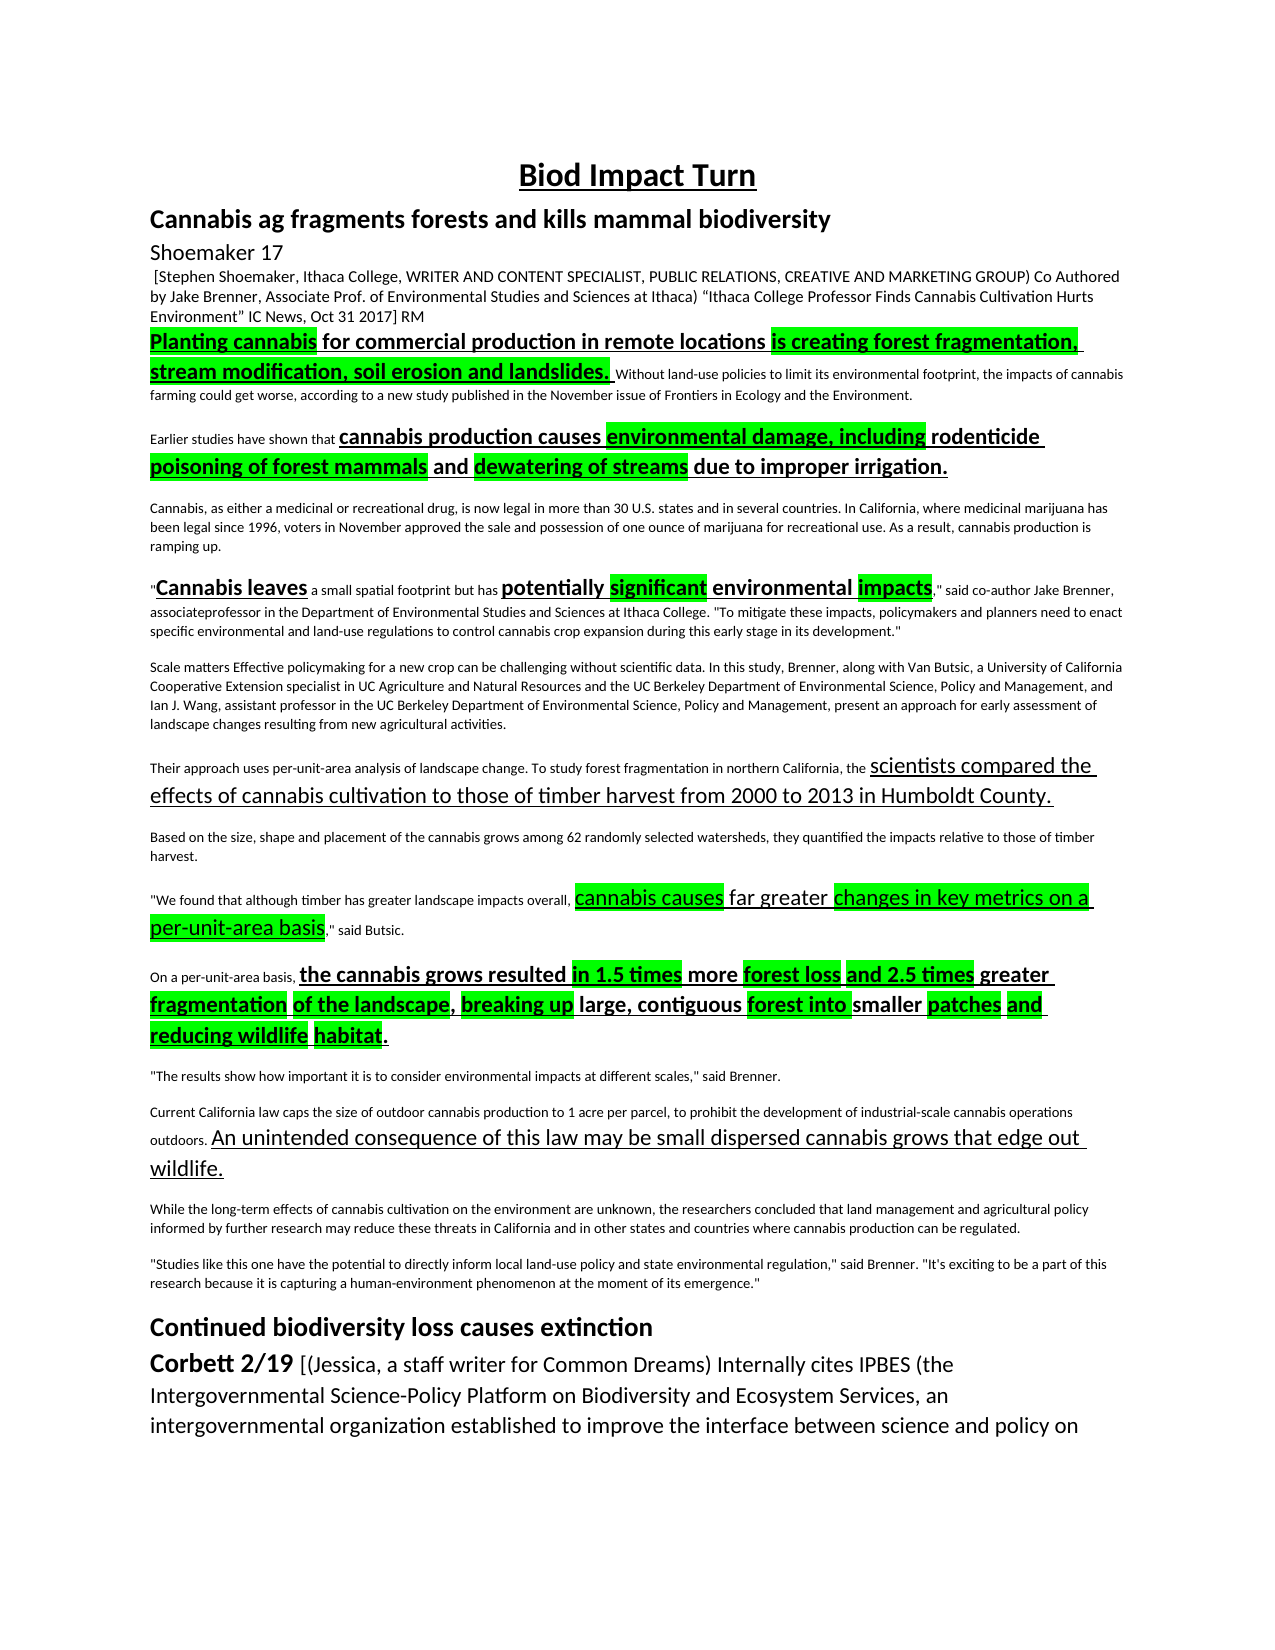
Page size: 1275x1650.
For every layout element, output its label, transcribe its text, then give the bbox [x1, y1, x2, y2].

text On a per-unit-area basis, the cannabis grows resulted in 1.5 times more forest loss and 2.5 times greater fragmentation of the landscape, breaking up large, contiguous forest into smaller patches and reducing wildlife habitat. [150, 960, 1125, 1049]
text "Studies like this one have the potential to directly inform local land-use policy and state environmental regulation," said Brenner. "It's exciting to be a part of this research because it is capturing a human-environment phenomenon at the moment of its emergence." [150, 1256, 1125, 1293]
text "Cannabis leaves a small spatial footprint but has potentially significant environmental impacts," said co-author Jake Brenner, associateprofessor in the Department of Environmental Studies and Sciences at Ithaca College. "To mitigate these impacts, policymakers and planners need to enact specific environmental and land-use regulations to control cannabis crop expansion during this early stage in its development." [150, 573, 1125, 640]
text Planting cannabis for commercial production in remote locations is creating forest fragmentation, stream modification, soil erosion and landslides. Without land-use policies to limit its environmental footprint, the impacts of cannabis farming could get worse, according to a new study published in the November issue of Frontiers in Ecology and the Environment. [150, 327, 1125, 404]
text "The results show how important it is to consider environmental impacts at different scales," said Brenner. [150, 1068, 1125, 1086]
subtitle Continued biodiversity loss causes extinction [150, 1311, 1125, 1344]
text Cannabis, as either a medicinal or recreational drug, is now legal in more than 30 U.S. states and in several countries. In California, where medicinal marijuana has been legal since 1996, voters in November approved the sale and possession of one ounce of marijuana for recreational use. As a result, cannabis production is ramping up. [150, 499, 1125, 556]
text "We found that although timber has greater landscape impacts overall, cannabis causes far greater changes in key metrics on a per-unit-area basis," said Butsic. [150, 883, 1125, 942]
text [Stephen Shoemaker, Ithaca College, WRITER AND CONTENT SPECIALIST, PUBLIC RELATIONS, CREATIVE AND MARKETING GROUP) Co Authored by Jake Brenner, Associate Prof. of Environmental Studies and Sciences at Ithaca) “Ithaca College Professor Finds Cannabis Cultivation Hurts Environment” IC News, Oct 31 2017] RM [150, 266, 1125, 327]
subtitle Biod Impact Turn [150, 154, 1125, 195]
text Their approach uses per-unit-area analysis of landscape change. To study forest fragmentation in northern California, the scientists compared the effects of cannabis cultivation to those of timber harvest from 2000 to 2013 in Humboldt County. [150, 751, 1125, 809]
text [150, 1346, 1125, 1440]
text While the long-term effects of cannabis cultivation on the environment are unknown, the researchers concluded that land management and agricultural policy informed by further research may reduce these threats in California and in other states and countries where cannabis production can be regulated. [150, 1201, 1125, 1238]
text Earlier studies have shown that cannabis production causes environmental damage, including rodenticide poisoning of forest mammals and dewatering of streams due to improper irrigation. [150, 422, 1125, 481]
text Shoemaker 17 [150, 238, 1125, 266]
text Based on the size, shape and placement of the cannabis grows among 62 randomly selected watersheds, they quantified the impacts relative to those of timber harvest. [150, 828, 1125, 865]
text Scale matters Effective policymaking for a new crop can be challenging without scientific data. In this study, Brenner, along with Van Butsic, a University of California Cooperative Extension specialist in UC Agriculture and Natural Resources and the UC Berkeley Department of Environmental Science, Policy and Management, and Ian J. Wang, assistant professor in the UC Berkeley Department of Environmental Science, Policy and Management, present an approach for early assessment of landscape changes resulting from new agricultural activities. [150, 658, 1125, 733]
text Current California law caps the size of outdoor cannabis production to 1 acre per parcel, to prohibit the development of industrial-scale cannabis operations outdoors. An unintended consequence of this law may be small dispersed cannabis grows that edge out wildlife. [150, 1103, 1125, 1182]
subtitle Cannabis ag fragments forests and kills mammal biodiversity [150, 202, 1125, 235]
